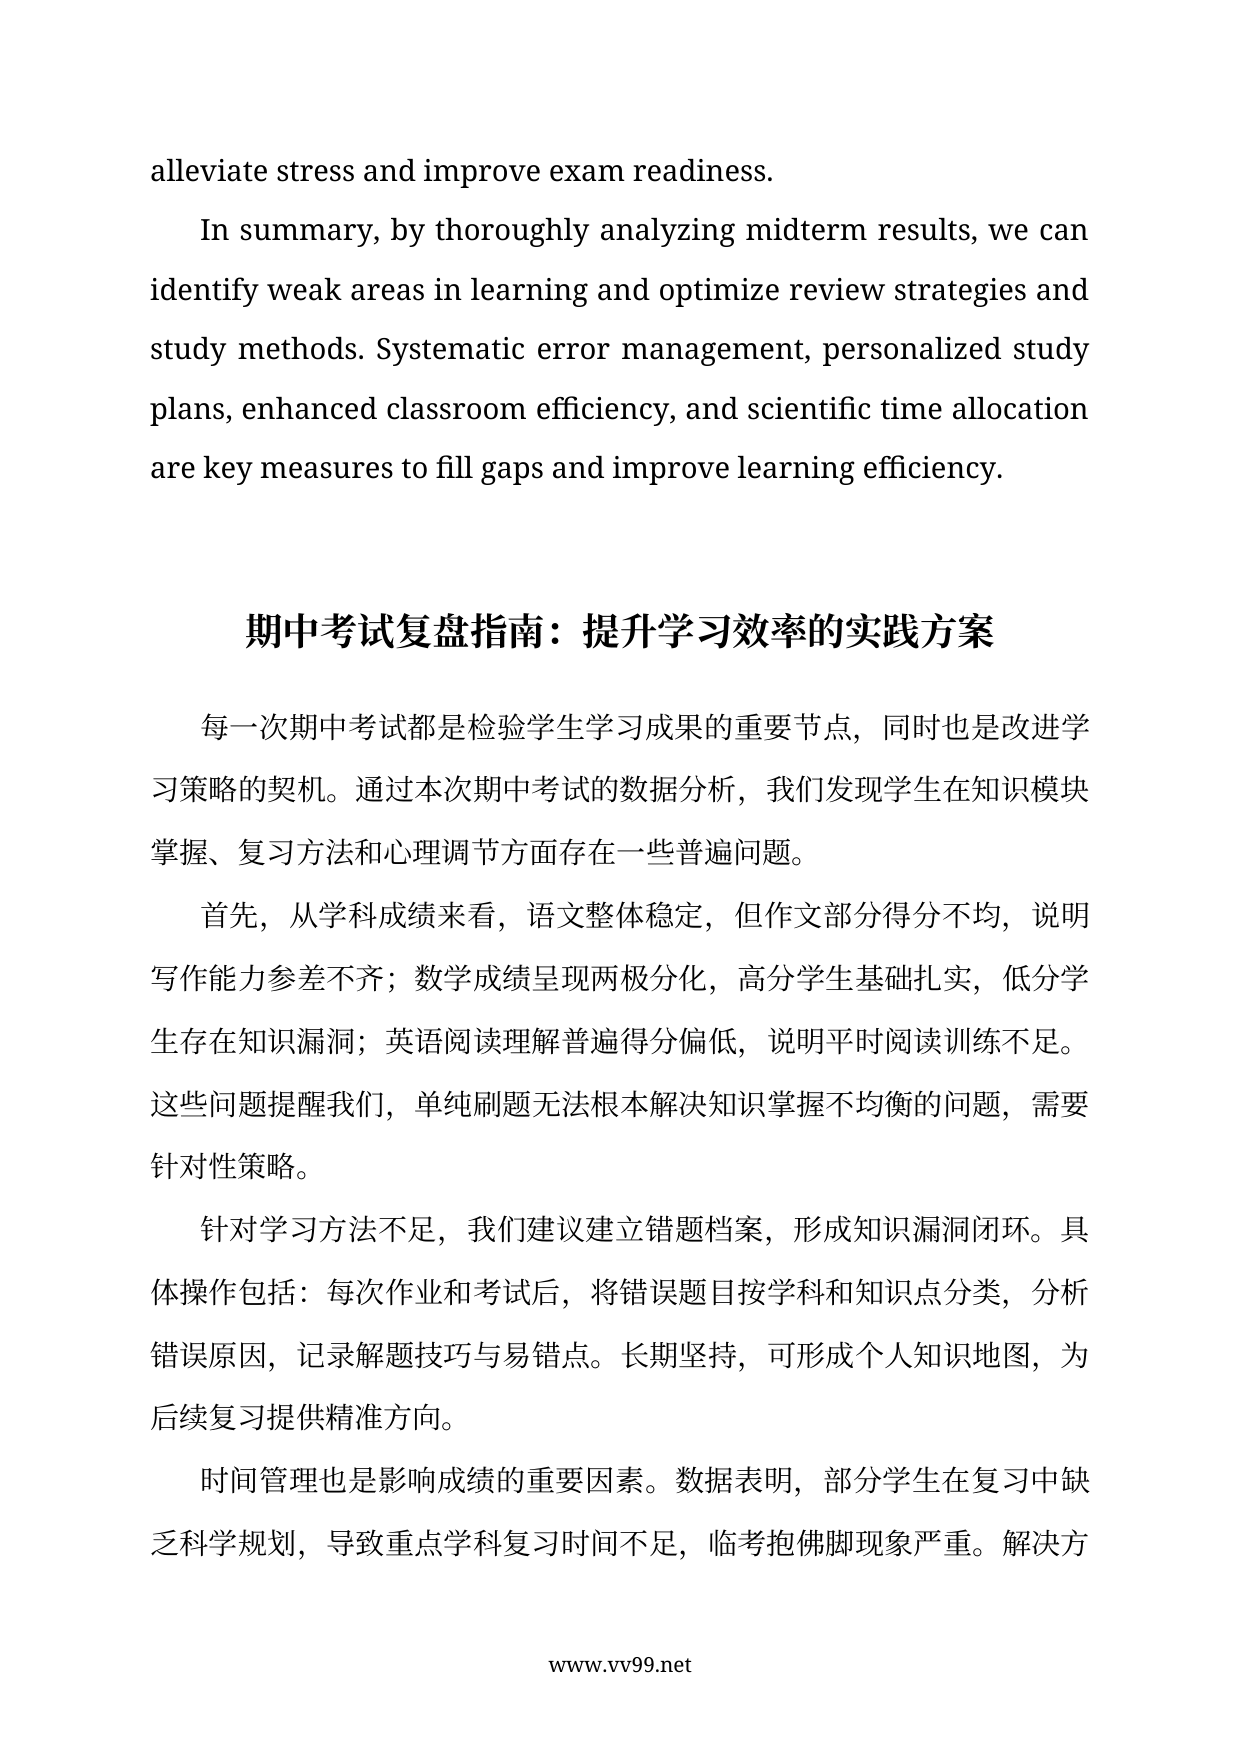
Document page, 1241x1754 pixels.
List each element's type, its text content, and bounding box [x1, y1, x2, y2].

subtitle 期中考试复盘指南：提升学习效率的实践方案 [150, 603, 1090, 657]
text 首先，从学科成绩来看，语文整体稳定，但作文部分得分不均，说明写作能力参差不齐；数学成绩呈现两极分化，高分学生基础扎实，低分学生存在知识漏洞；英语阅读理解普遍得分偏低，说明平时阅读训练不足。这些问题提醒我们，单纯刷题无法根本解决知识掌握不均衡的问题，需要针对性策略。 [150, 893, 1090, 1186]
text 每一次期中考试都是检验学生学习成果的重要节点，同时也是改进学习策略的契机。通过本次期中考试的数据分析，我们发现学生在知识模块掌握、复习方法和心理调节方面存在一些普遍问题。 [150, 704, 1090, 872]
text In summary, by thoroughly analyzing midterm results, we can identify weak areas in learning and optimize review strategies and study methods. Systematic error management, personalized study plans, enhanced classroom efficiency, and scientific time allocation are key measures to fill gaps and improve learning efficiency. [150, 209, 1090, 487]
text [150, 150, 1090, 190]
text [150, 1458, 1090, 1563]
text 针对学习方法不足，我们建议建立错题档案，形成知识漏洞闭环。具体操作包括：每次作业和考试后，将错误题目按学科和知识点分类，分析错误原因，记录解题技巧与易错点。长期坚持，可形成个人知识地图，为后续复习提供精准方向。 [150, 1207, 1090, 1437]
